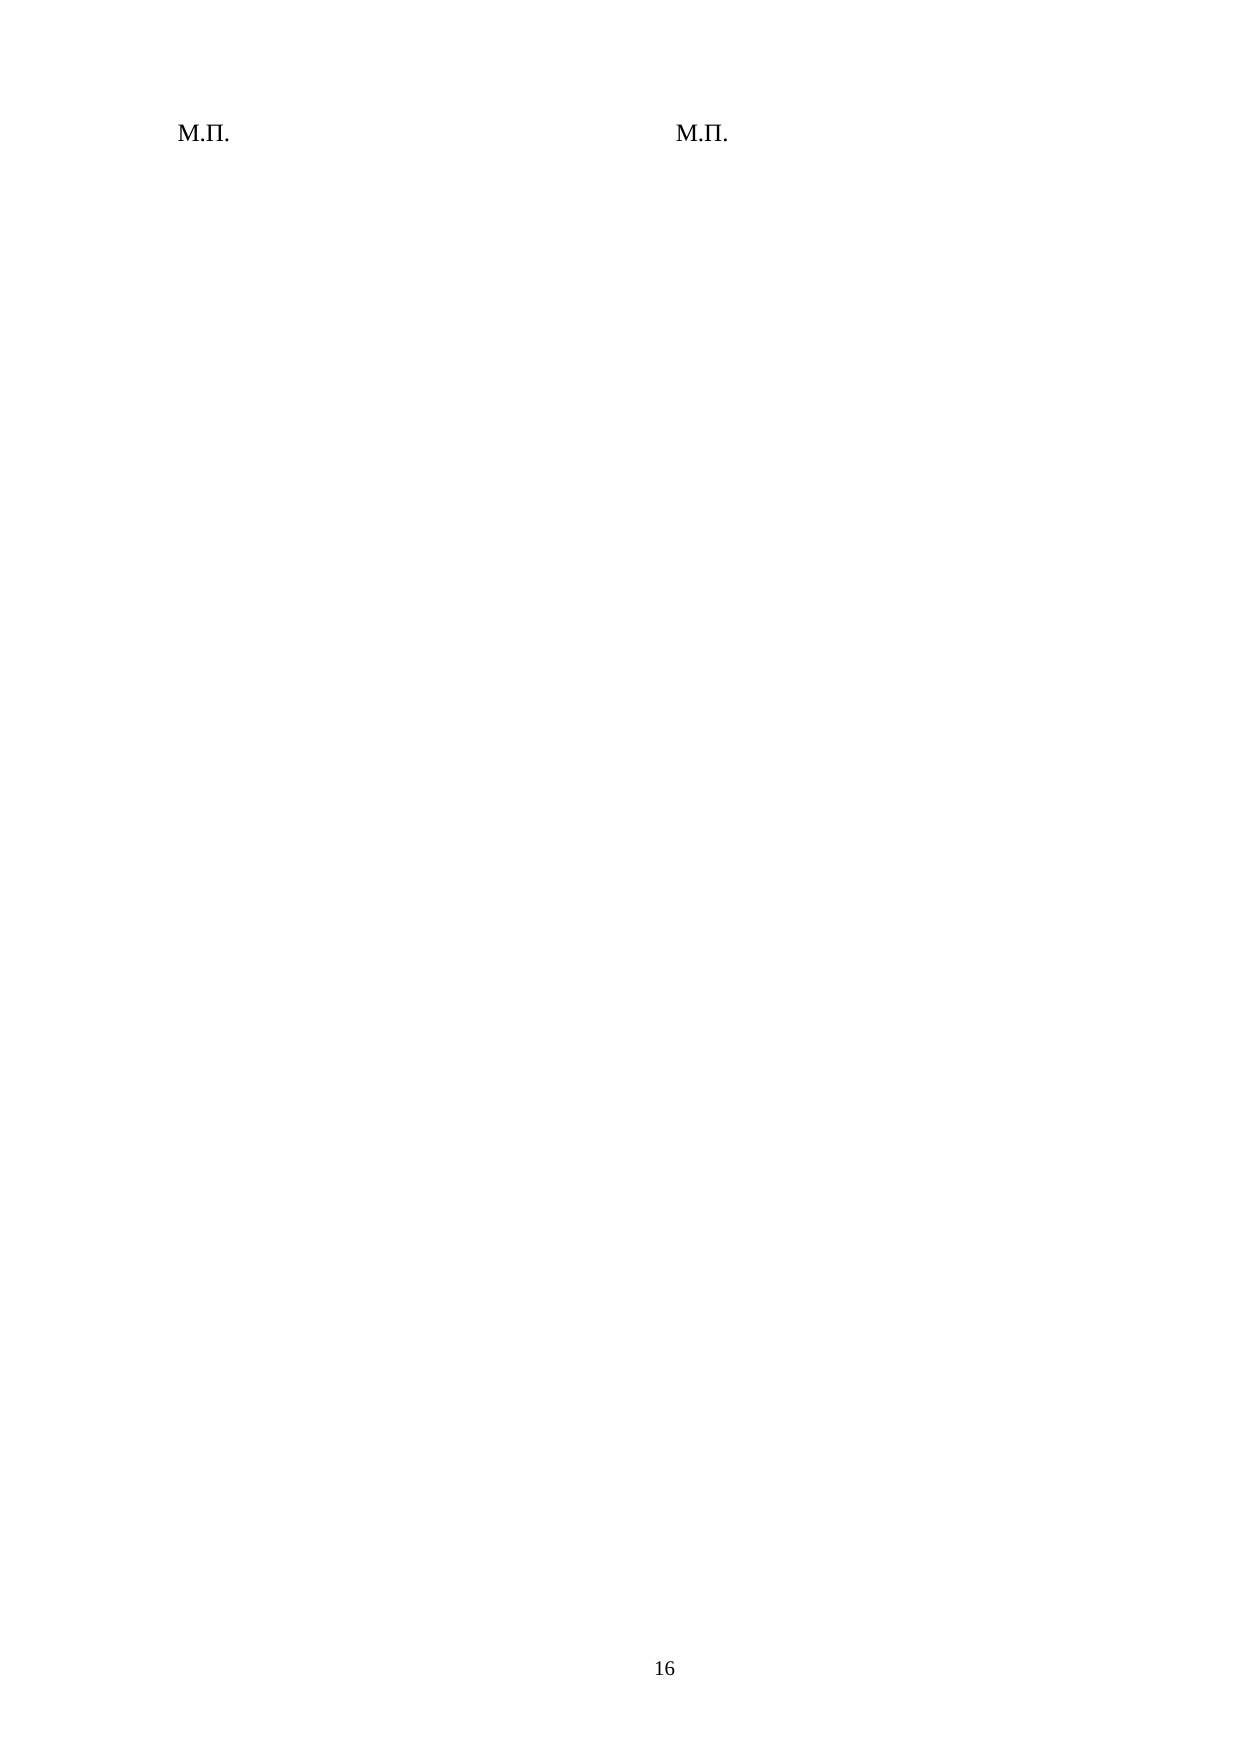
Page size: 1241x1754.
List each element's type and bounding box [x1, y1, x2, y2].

table_header [664, 118, 1163, 147]
table_header [166, 118, 664, 147]
